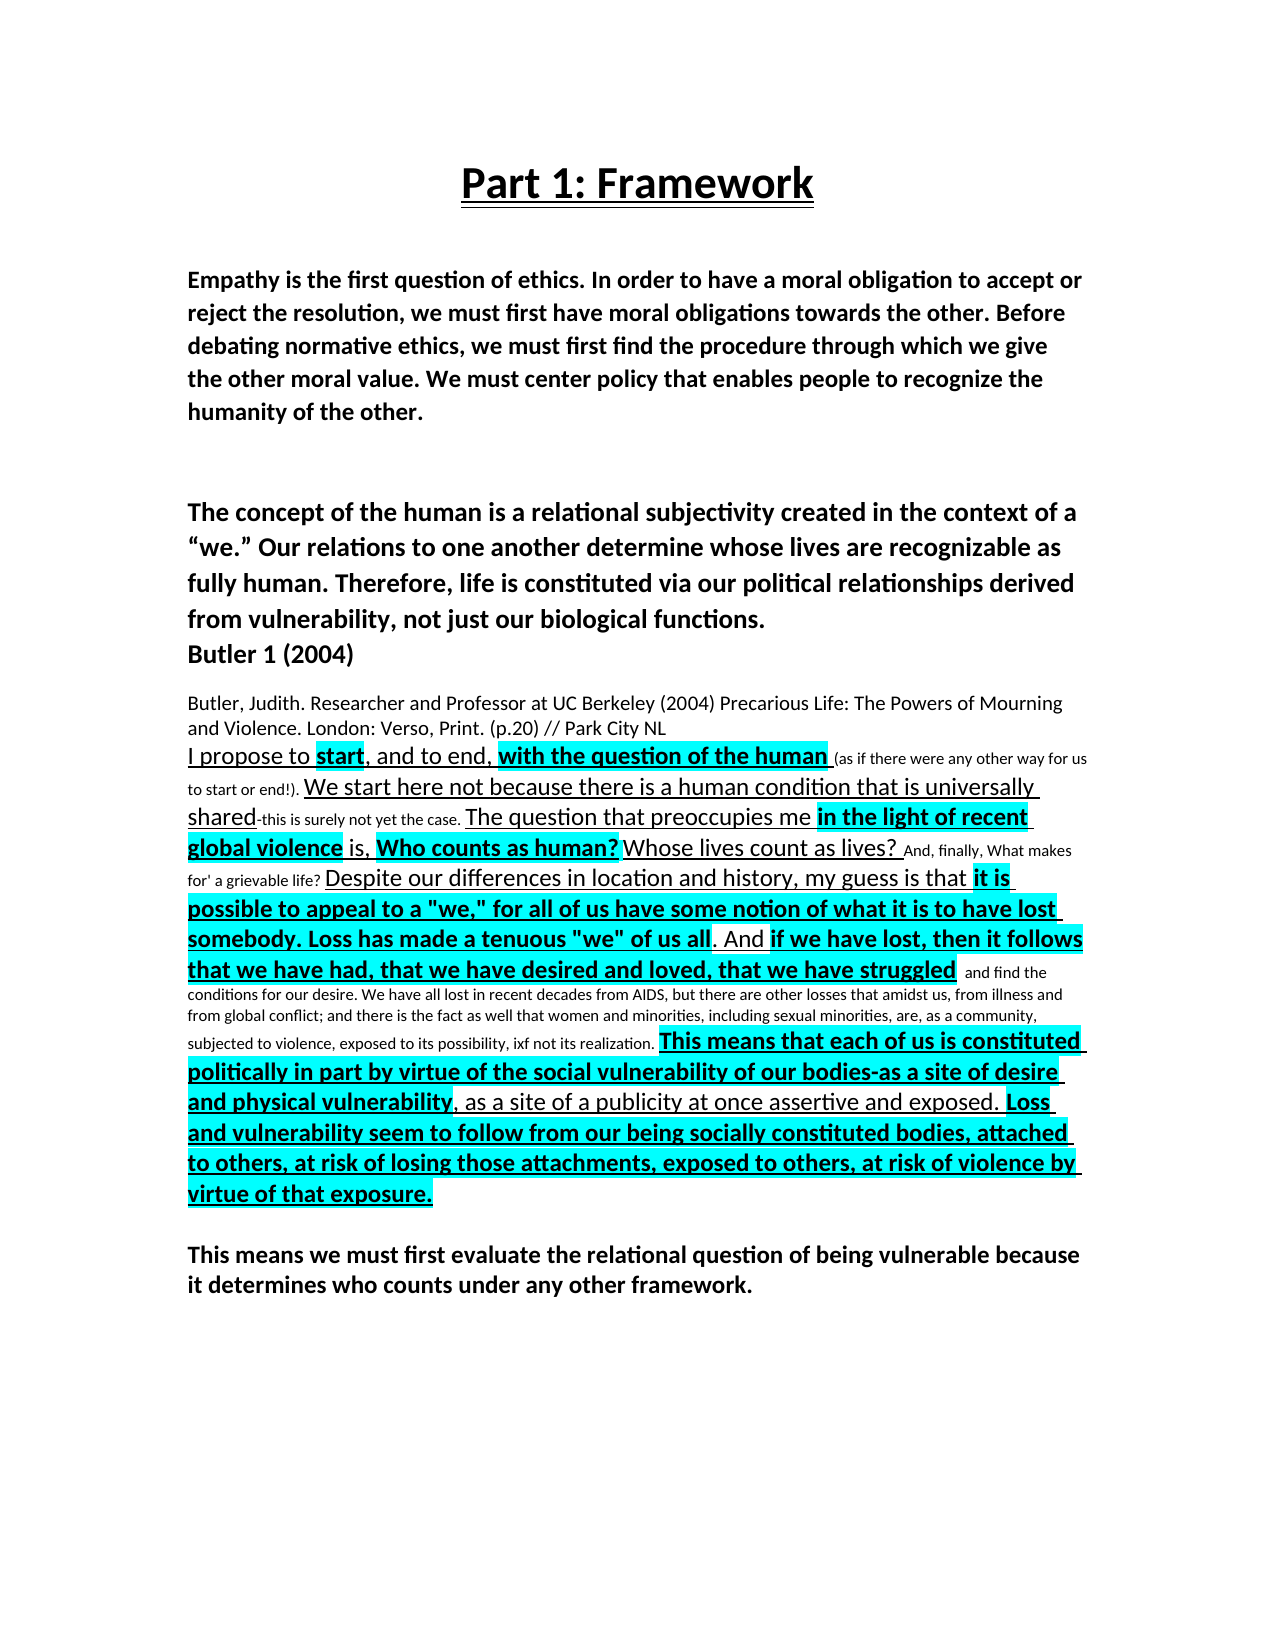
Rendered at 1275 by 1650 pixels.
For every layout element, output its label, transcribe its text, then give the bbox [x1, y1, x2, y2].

subtitle The concept of the human is a relational subjectivity created in the context of a “we.” Our relations to one another determine whose lives are recognizable as fully human. Therefore, life is constituted via our political relationships derived from vulnerability, not just our biological functions. [187, 495, 1087, 635]
text Butler, Judith. Researcher and Professor at UC Berkeley (2004) Precarious Life: The Powers of Mourning and Violence. London: Verso, Print. (p.20) // Park City NL [667, 690, 1087, 741]
text I propose to start, and to end, with the question of the human (as if there were any other way for us to start or end!). We start here not because there is a human condition that is universally shared-this is surely not yet the case. The question that preoccupies me in the light of recent global violence is, Who counts as human? Whose lives count as lives? And, finally, What makes for' a grievable life? Despite our differences in location and history, my guess is that it is possible to appeal to a "we," for all of us have some notion of what it is to have lost somebody. Loss has made a tenuous "we" of us all. And if we have lost, then it follows that we have had, that we have desired and loved, that we have struggled and find the conditions for our desire. We have all lost in recent decades from AIDS, but there are other losses that amidst us, from illness and from global conflict; and there is the fact as well that women and minorities, including sexual minorities, are, as a community, subjected to violence, exposed to its possibility, ixf not its realization. This means that each of us is constituted politically in part by virtue of the social vulnerability of our bodies-as a site of desire and physical vulnerability, as a site of a publicity at once assertive and exposed. Loss and vulnerability seem to follow from our being socially constituted bodies, attached to others, at risk of losing those attachments, exposed to others, at risk of violence by virtue of that exposure. [187, 741, 1087, 1082]
text Empathy is the first question of ethics. In order to have a moral obligation to accept or reject the resolution, we must first have moral obligations towards the other. Before debating normative ethics, we must first find the procedure through which we give the other moral value. We must center policy that enables people to recognize the humanity of the other. [187, 264, 1087, 426]
subtitle Part 1: Framework [187, 154, 1087, 210]
text Butler 1 (2004) [187, 637, 1087, 670]
text This means we must first evaluate the relational question of being vulnerable because it determines who counts under any other framework. [187, 1239, 1087, 1300]
text I propose to start, and to end, with the question of the human (as if there were any other way for us to start or end!). We start here not because there is a human condition that is universally shared-this is surely not yet the case. The question that preoccupies me in the light of recent global violence is, Who counts as human? Whose lives count as lives? And, finally, What makes for' a grievable life? Despite our differences in location and history, my guess is that it is possible to appeal to a "we," for all of us have some notion of what it is to have lost somebody. Loss has made a tenuous "we" of us all. And if we have lost, then it follows that we have had, that we have desired and loved, that we have struggled and find the conditions for our desire. We have all lost in recent decades from AIDS, but there are other losses that amidst us, from illness and from global conflict; and there is the fact as well that women and minorities, including sexual minorities, are, as a community, subjected to violence, exposed to its possibility, ixf not its realization. This means that each of us is constituted politically in part by virtue of the social vulnerability of our bodies-as a site of desire and physical vulnerability, as a site of a publicity at once assertive and exposed. Loss and vulnerability seem to follow from our being socially constituted bodies, attached to others, at risk of losing those attachments, exposed to others, at risk of violence by virtue of that exposure. [187, 1053, 1087, 1208]
